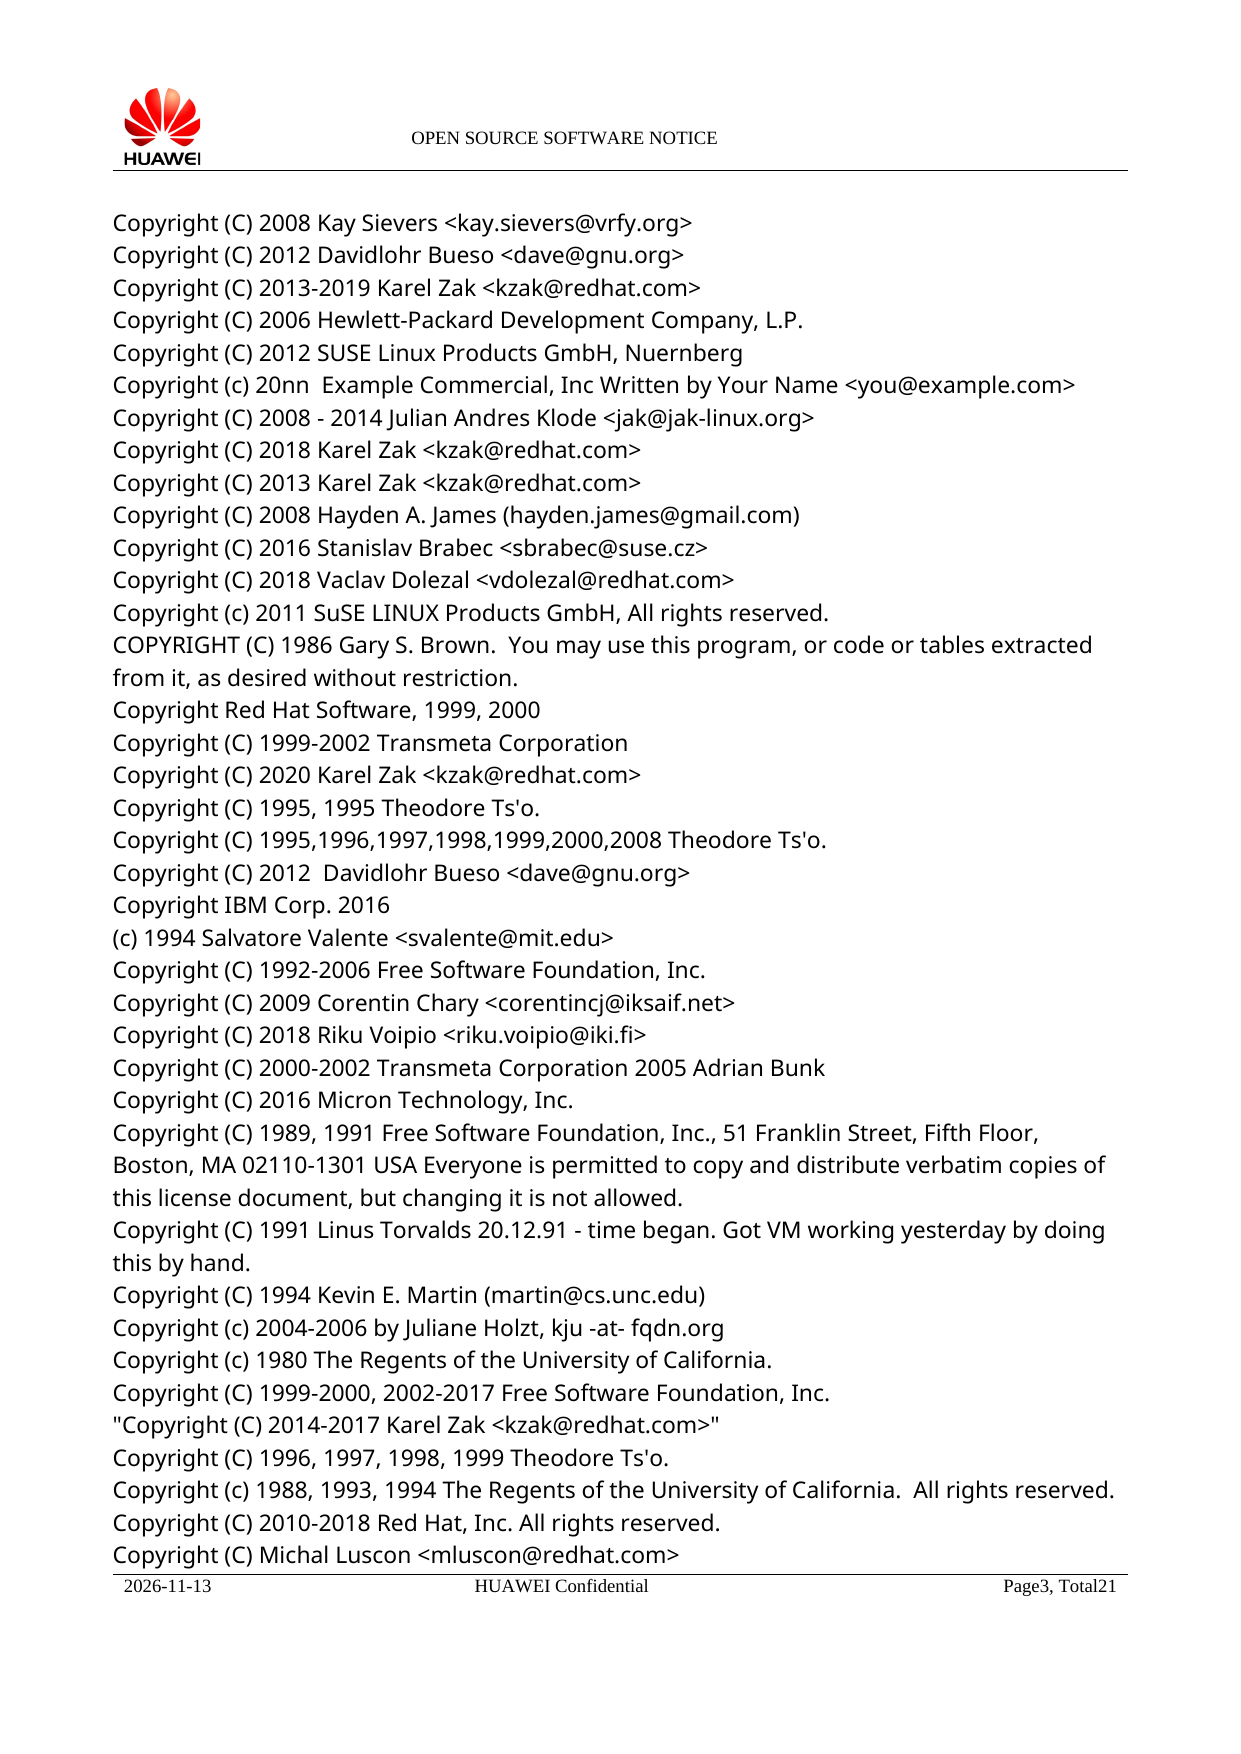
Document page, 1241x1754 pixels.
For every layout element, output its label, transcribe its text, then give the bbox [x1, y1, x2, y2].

text Copyright (C) 2016 Stanislav Brabec <sbrabec@suse.cz> [112, 531, 1128, 564]
text Copyright (C) 2006 Hewlett-Packard Development Company, L.P. [112, 304, 1128, 336]
text (c) 1994 Salvatore Valente <svalente@mit.edu> [112, 921, 1128, 954]
text Copyright (c) 1988, 1993, 1994 The Regents of the University of California. All rights reserved. [112, 1474, 1128, 1506]
text Copyright Red Hat Software, 1999, 2000 [112, 694, 1128, 726]
text Copyright (C) 2010-2018 Red Hat, Inc. All rights reserved. [112, 1506, 1128, 1539]
text Copyright (C) 1999-2002 Transmeta Corporation [112, 726, 1128, 759]
text Copyright (C) 2012 Davidlohr Bueso <dave@gnu.org> [112, 856, 1128, 889]
text Copyright (c) 2011 SuSE LINUX Products GmbH, All rights reserved. [112, 596, 1128, 629]
picture [124, 88, 201, 165]
text Copyright (C) 2018 Vaclav Dolezal <vdolezal@redhat.com> [112, 564, 1128, 596]
text Copyright (C) 2013 Karel Zak <kzak@redhat.com> [112, 466, 1128, 499]
text Copyright (C) 1994 Kevin E. Martin (martin@cs.unc.edu) [112, 1279, 1128, 1311]
text COPYRIGHT (C) 1986 Gary S. Brown. You may use this program, or code or tables extracted from it, as desired without restriction. [112, 629, 1128, 694]
text Copyright (C) 2008 Kay Sievers <kay.sievers@vrfy.org> [112, 206, 1128, 239]
text Copyright (C) 2009 Corentin Chary <corentincj@iksaif.net> [112, 986, 1128, 1019]
text Copyright (C) 1995,1996,1997,1998,1999,2000,2008 Theodore Ts'o. [112, 824, 1128, 856]
text Copyright (C) 1995, 1995 Theodore Ts'o. [112, 791, 1128, 824]
text Copyright (C) 1992-2006 Free Software Foundation, Inc. [112, 954, 1128, 986]
text Copyright (C) 1991 Linus Torvalds 20.12.91 - time began. Got VM working yesterday by doing this by hand. [112, 1214, 1128, 1279]
text Copyright (C) 1999-2000, 2002-2017 Free Software Foundation, Inc. [112, 1376, 1128, 1409]
text "Copyright (C) 2014-2017 Karel Zak <kzak@redhat.com>" [112, 1409, 1128, 1441]
text Copyright (C) 2008 - 2014 Julian Andres Klode <jak@jak-linux.org> [112, 401, 1128, 434]
text Copyright (C) 1996, 1997, 1998, 1999 Theodore Ts'o. [112, 1441, 1128, 1474]
text Copyright (C) 1989, 1991 Free Software Foundation, Inc., 51 Franklin Street, Fifth Floor, Boston, MA 02110-1301 USA Everyone is permitted to copy and distribute verbatim copies of this license document, but changing it is not allowed. [112, 1116, 1128, 1214]
text Copyright (C) 2018 Riku Voipio <riku.voipio@iki.fi> [112, 1019, 1128, 1051]
text Copyright (C) 2018 Karel Zak <kzak@redhat.com> [112, 434, 1128, 466]
text Copyright (C) 2013-2019 Karel Zak <kzak@redhat.com> [112, 271, 1128, 304]
text Copyright (c) 2004-2006 by Juliane Holzt, kju -at- fqdn.org [112, 1311, 1128, 1344]
text Copyright (C) 2000-2002 Transmeta Corporation 2005 Adrian Bunk [112, 1051, 1128, 1084]
text Copyright (C) 2012 SUSE Linux Products GmbH, Nuernberg [112, 336, 1128, 369]
text Copyright (C) Michal Luscon <mluscon@redhat.com> [112, 1539, 1128, 1571]
text Copyright (C) 2020 Karel Zak <kzak@redhat.com> [112, 759, 1128, 791]
text Copyright (c) 20nn Example Commercial, Inc Written by Your Name <you@example.com> [112, 369, 1128, 401]
text Copyright (C) 2008 Hayden A. James (hayden.james@gmail.com) [112, 499, 1128, 531]
text Copyright (C) 2012 Davidlohr Bueso <dave@gnu.org> [112, 239, 1128, 271]
text Copyright (C) 2016 Micron Technology, Inc. [112, 1084, 1128, 1116]
text Copyright IBM Corp. 2016 [112, 889, 1128, 921]
text Copyright (c) 1980 The Regents of the University of California. [112, 1344, 1128, 1376]
